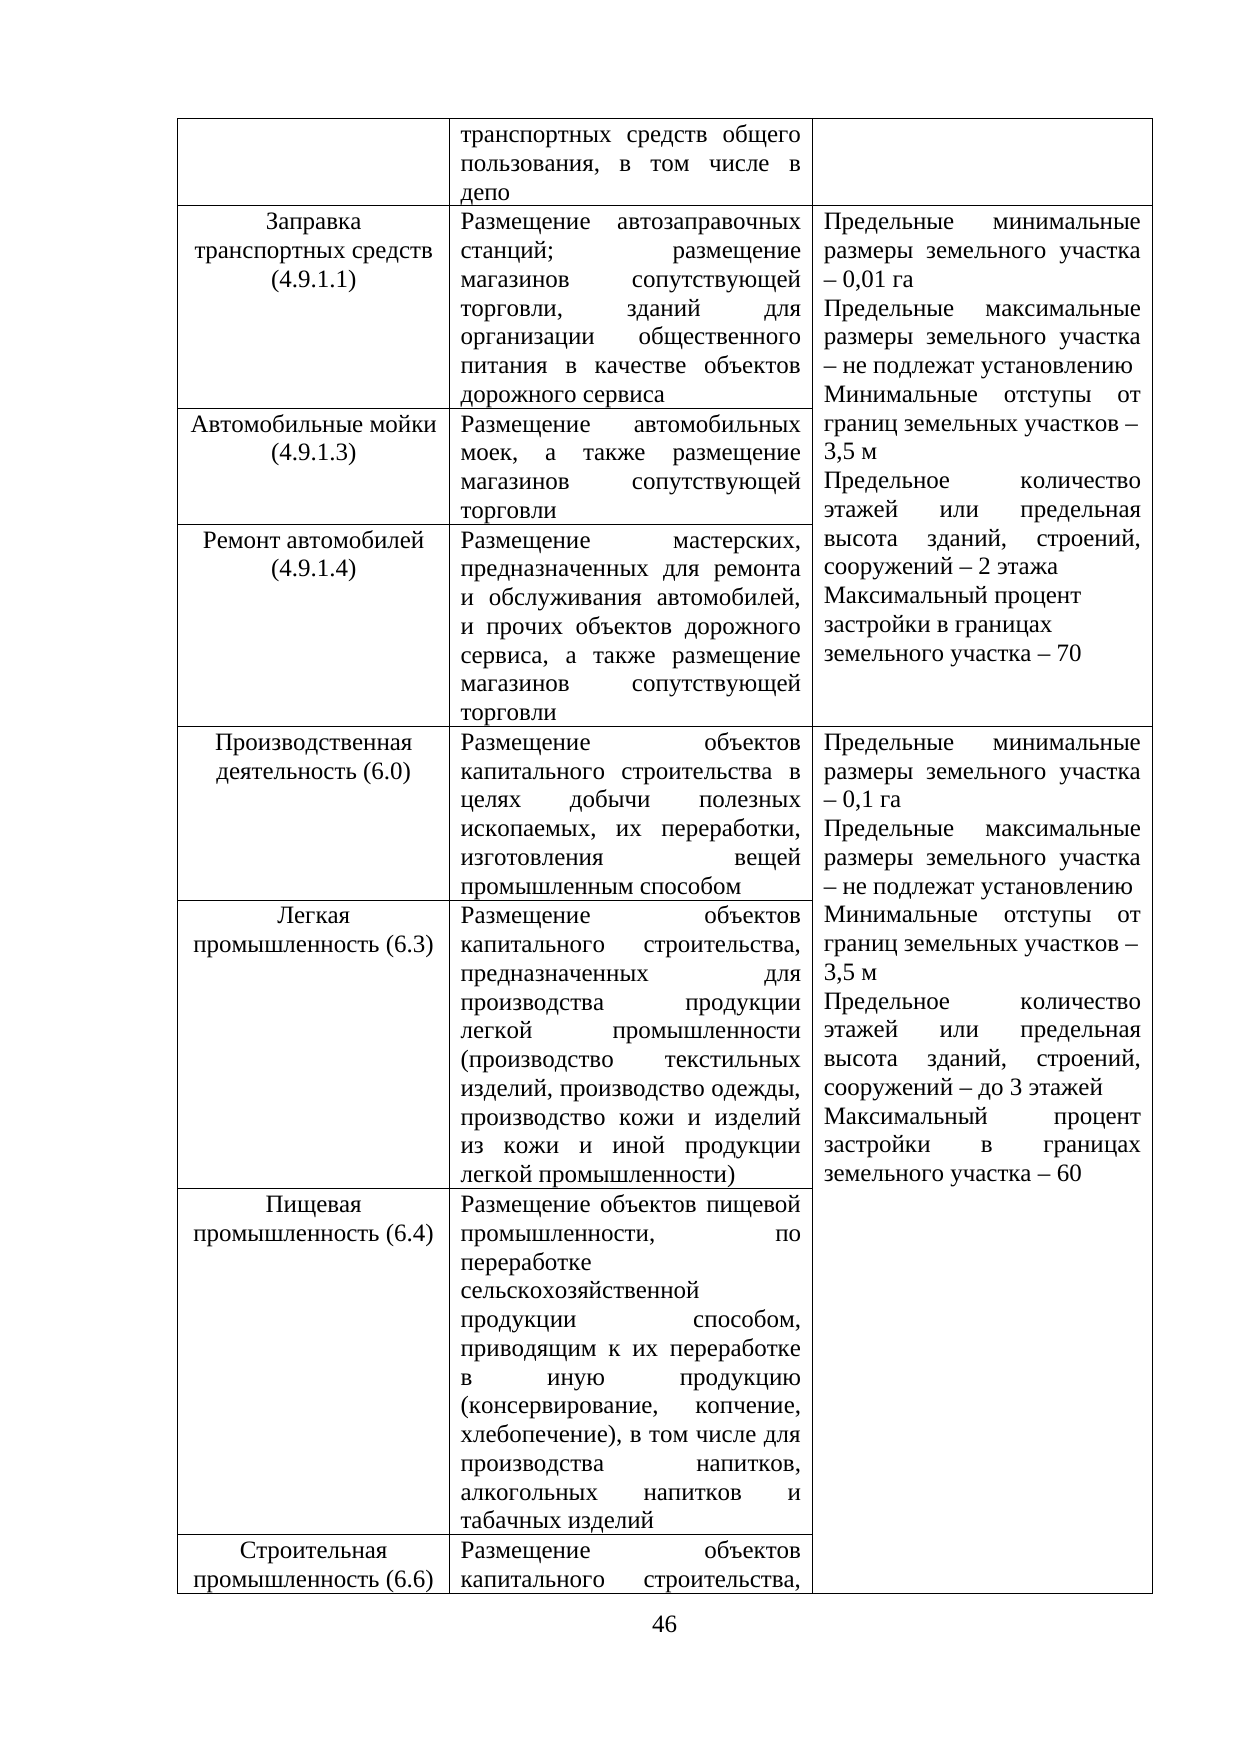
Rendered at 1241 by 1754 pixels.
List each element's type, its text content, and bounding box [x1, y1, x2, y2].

table_cell Пищевая промышленность (6.4) [178, 1189, 449, 1534]
table_cell Производственная деятельность (6.0) [178, 727, 449, 899]
table_cell Размещение автозаправочных станций; размещение магазинов сопутствующей торговли, зданий для организации общественного питания в качестве объектов дорожного сервиса [450, 206, 812, 408]
table_cell Заправка транспортных средств (4.9.1.1) [178, 206, 449, 408]
table_cell Легкая промышленность (6.3) [178, 901, 449, 1188]
table_cell Размещение автомобильных моек, а также размещение магазинов сопутствующей торговли [450, 409, 812, 524]
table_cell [178, 119, 449, 205]
table_cell Автомобильные мойки (4.9.1.3) [178, 409, 449, 524]
table_cell Размещение объектов капитального строительства в целях добычи полезных ископаемых, их переработки, изготовления вещей промышленным способом [450, 727, 812, 899]
table_cell Предельные минимальные размеры земельного участка – 0,1 га Предельные максимальные размеры земельного участка – не подлежат установлению Минимальные отступы от границ земельных участков – 3,5 м Предельное количество этажей или предельная высота зданий, строений, сооружений – до 3 этажей Максимальный процент застройки в границах земельного участка – 60 [813, 727, 1152, 1593]
table_cell Размещение мастерских, предназначенных для ремонта и обслуживания автомобилей, и прочих объектов дорожного сервиса, а также размещение магазинов сопутствующей торговли [450, 525, 812, 726]
table_cell Размещение объектов пищевой промышленности, по переработке сельскохозяйственной продукции способом, приводящим к их переработке в иную продукцию (консервирование, копчение, хлебопечение), в том числе для производства напитков, алкогольных напитков и табачных изделий [450, 1189, 812, 1534]
table_cell Размещение объектов капитального строительства, предназначенных для производства продукции легкой промышленности (производство текстильных изделий, производство одежды, производство кожи и изделий из кожи и иной продукции легкой промышленности) [450, 901, 812, 1188]
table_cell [450, 119, 812, 205]
table_cell Ремонт автомобилей (4.9.1.4) [178, 525, 449, 726]
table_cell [178, 1535, 449, 1593]
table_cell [450, 1535, 812, 1593]
table_cell Предельные минимальные размеры земельного участка – 0,01 га Предельные максимальные размеры земельного участка – не подлежат установлению Минимальные отступы от границ земельных участков – 3,5 м Предельное количество этажей или предельная высота зданий, строений, сооружений – 2 этажа Максимальный процент застройки в границах земельного участка – 70 [813, 206, 1152, 726]
